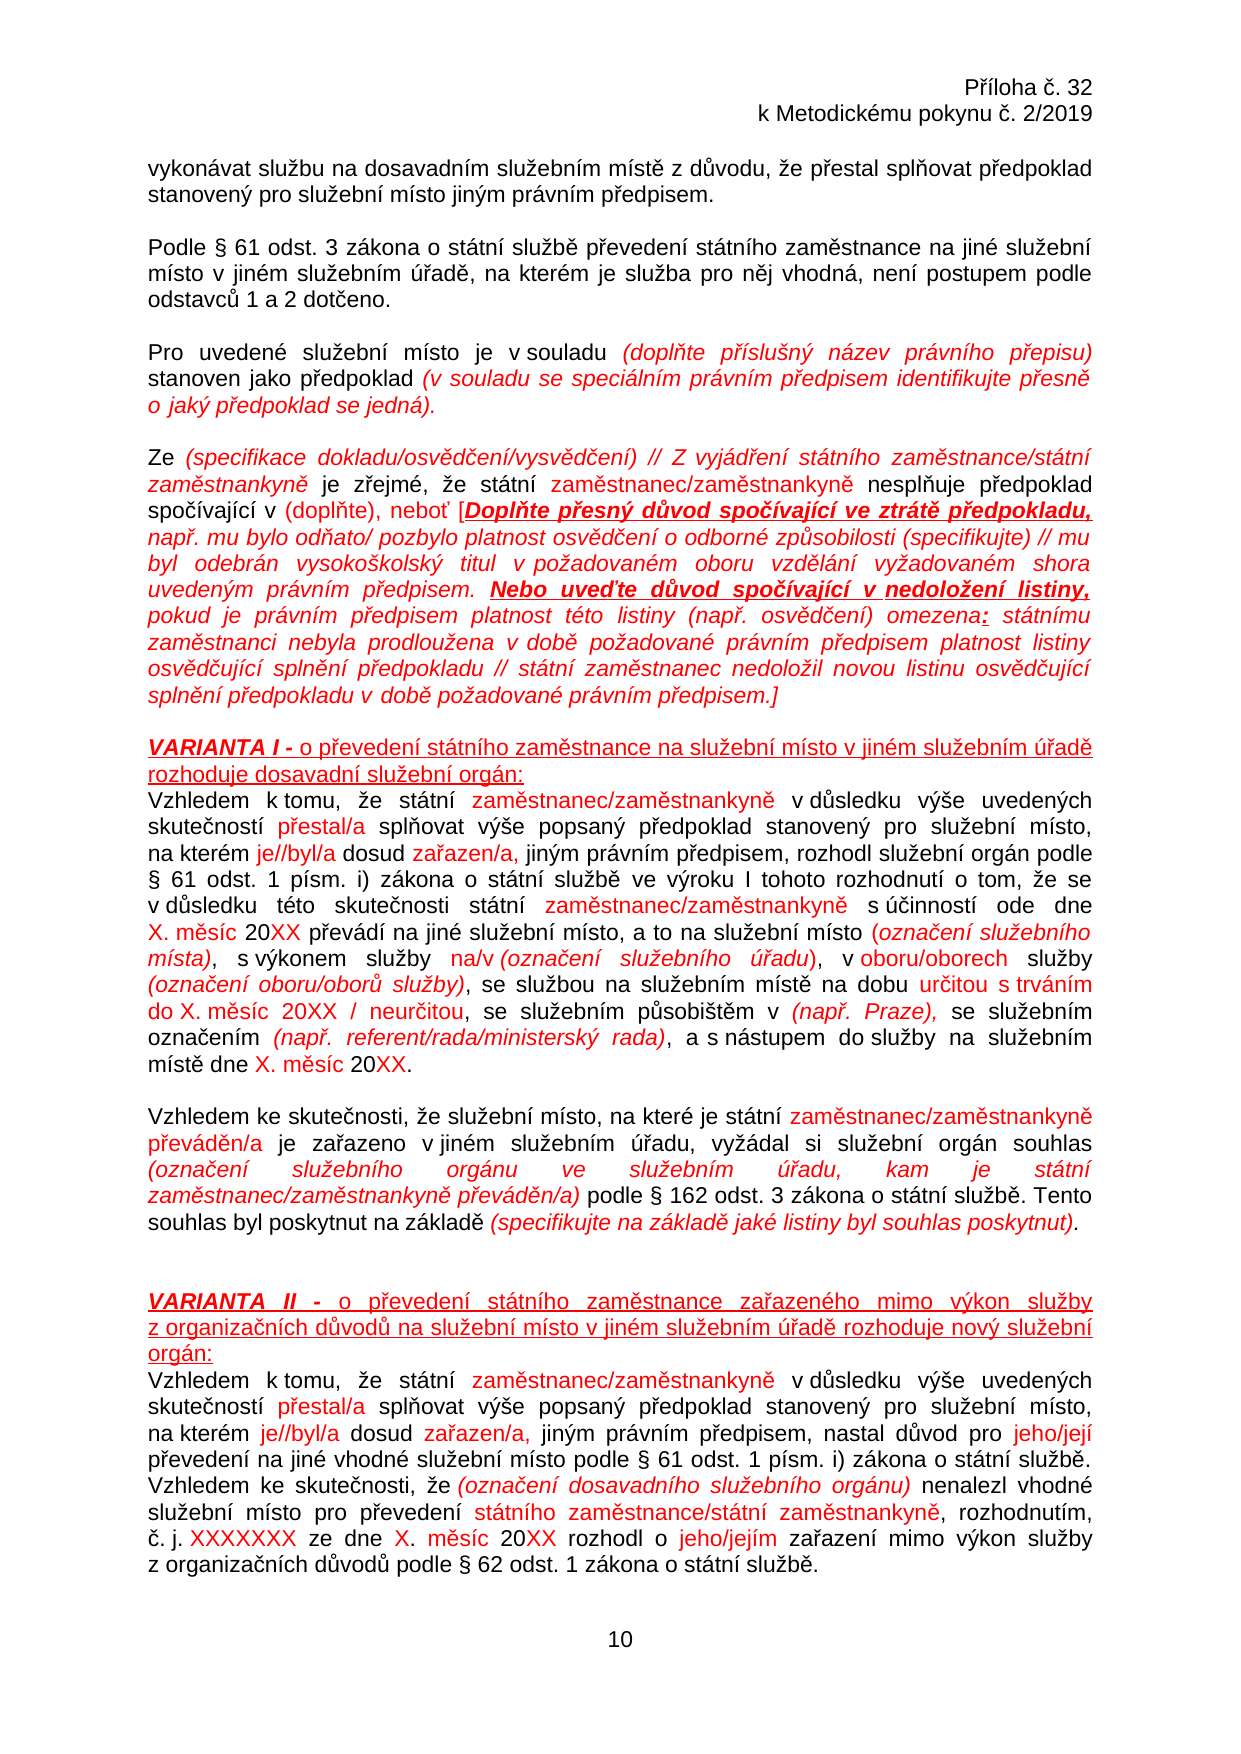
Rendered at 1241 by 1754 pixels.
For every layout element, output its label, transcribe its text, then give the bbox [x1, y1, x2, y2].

text Vzhledem ke skutečnosti, že služební místo, na které je státní zaměstnanec/zaměstnankyně převáděn/a je zařazeno v jiném služebním úřadu, vyžádal si služební orgán souhlas (označení služebního orgánu ve služebním úřadu, kam je státní zaměstnanec/zaměstnankyně převáděn/a) podle § 162 odst. 3 zákona o státní službě. Tento souhlas byl poskytnut na základě (specifikujte na základě jaké listiny byl souhlas poskytnut). [148, 1103, 1093, 1235]
text Vzhledem k tomu, že státní zaměstnanec/zaměstnankyně v důsledku výše uvedených skutečností přestal/a splňovat výše popsaný předpoklad stanovený pro služební místo, na kterém je//byl/a dosud zařazen/a, jiným právním předpisem, nastal důvod pro jeho/její převedení na jiné vhodné služební místo podle § 61 odst. 1 písm. i) zákona o státní službě. Vzhledem ke skutečnosti, že (označení dosavadního služebního orgánu) nenalezl vhodné služební místo pro převedení státního zaměstnance/státní zaměstnankyně, rozhodnutím, č. j. XXXXXXX ze dne X. měsíc 20XX rozhodl o jeho/jejím zařazení mimo výkon služby z organizačních důvodů podle § 62 odst. 1 zákona o státní službě. [148, 1367, 1093, 1578]
text VARIANTA I - o převedení státního zaměstnance na služební místo v jiném služebním úřadě rozhoduje dosavadní služební orgán: [148, 758, 1093, 787]
text Pro uvedené služební místo je v souladu (doplňte příslušný název právního přepisu) stanoven jako předpoklad (v souladu se speciálním právním předpisem identifikujte přesně o jaký předpoklad se jedná). [148, 339, 1093, 418]
text VARIANTA II - o převedení státního zaměstnance zařazeného mimo výkon služby z organizačních důvodů na služební místo v jiném služebním úřadě rozhoduje nový služební orgán: [148, 1288, 1093, 1310]
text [148, 154, 1093, 207]
text Ze (specifikace dokladu/osvědčení/vysvědčení) // Z vyjádření státního zaměstnance/státní zaměstnankyně je zřejmé, že státní zaměstnanec/zaměstnankyně nesplňuje předpoklad spočívající v (doplňte), neboť [Doplňte přesný důvod spočívající ve ztrátě předpokladu, např. mu bylo odňato/ pozbylo platnost osvědčení o odborné způsobilosti (specifikujte) // mu byl odebrán vysokoškolský titul v požadovaném oboru vzdělání vyžadovaném shora uvedeným právním předpisem. Nebo uveďte důvod spočívající v nedoložení listiny, pokud je právním předpisem platnost této listiny (např. osvědčení) omezena: státnímu zaměstnanci nebyla prodloužena v době požadované právním předpisem platnost listiny osvědčující splnění předpokladu // státní zaměstnanec nedoložil novou listinu osvědčující splnění předpokladu v době požadované právním předpisem.] [148, 444, 1093, 708]
text VARIANTA II - o převedení státního zaměstnance zařazeného mimo výkon služby z organizačních důvodů na služební místo v jiném služebním úřadě rozhoduje nový služební orgán: [148, 1338, 1093, 1367]
text Podle § 61 odst. 3 zákona o státní službě převedení státního zaměstnance na jiné služební místo v jiném služebním úřadě, na kterém je služba pro něj vhodná, není postupem podle odstavců 1 a 2 dotčeno. [148, 233, 1093, 313]
text Vzhledem k tomu, že státní zaměstnanec/zaměstnankyně v důsledku výše uvedených skutečností přestal/a splňovat výše popsaný předpoklad stanovený pro služební místo, na kterém je//byl/a dosud zařazen/a, jiným právním předpisem, rozhodl služební orgán podle § 61 odst. 1 písm. i) zákona o státní službě ve výroku I tohoto rozhodnutí o tom, že se v důsledku této skutečnosti státní zaměstnanec/zaměstnankyně s účinností ode dne X. měsíc 20XX převádí na jiné služební místo, a to na služební místo (označení služebního místa), s výkonem služby na/v (označení služebního úřadu), v oboru/oborech služby (označení oboru/oborů služby), se službou na služebním místě na dobu určitou s trváním do X. měsíc 20XX / neurčitou, se služebním působištěm v (např. Praze), se služebním označením (např. referent/rada/ministerský rada), a s nástupem do služby na služebním místě dne X. měsíc 20XX. [148, 787, 1093, 1077]
text VARIANTA I - o převedení státního zaměstnance na služební místo v jiném služebním úřadě rozhoduje dosavadní služební orgán: [148, 734, 1093, 757]
text VARIANTA II - o převedení státního zaměstnance zařazeného mimo výkon služby z organizačních důvodů na služební místo v jiném služebním úřadě rozhoduje nový služební orgán: [148, 1312, 1093, 1337]
